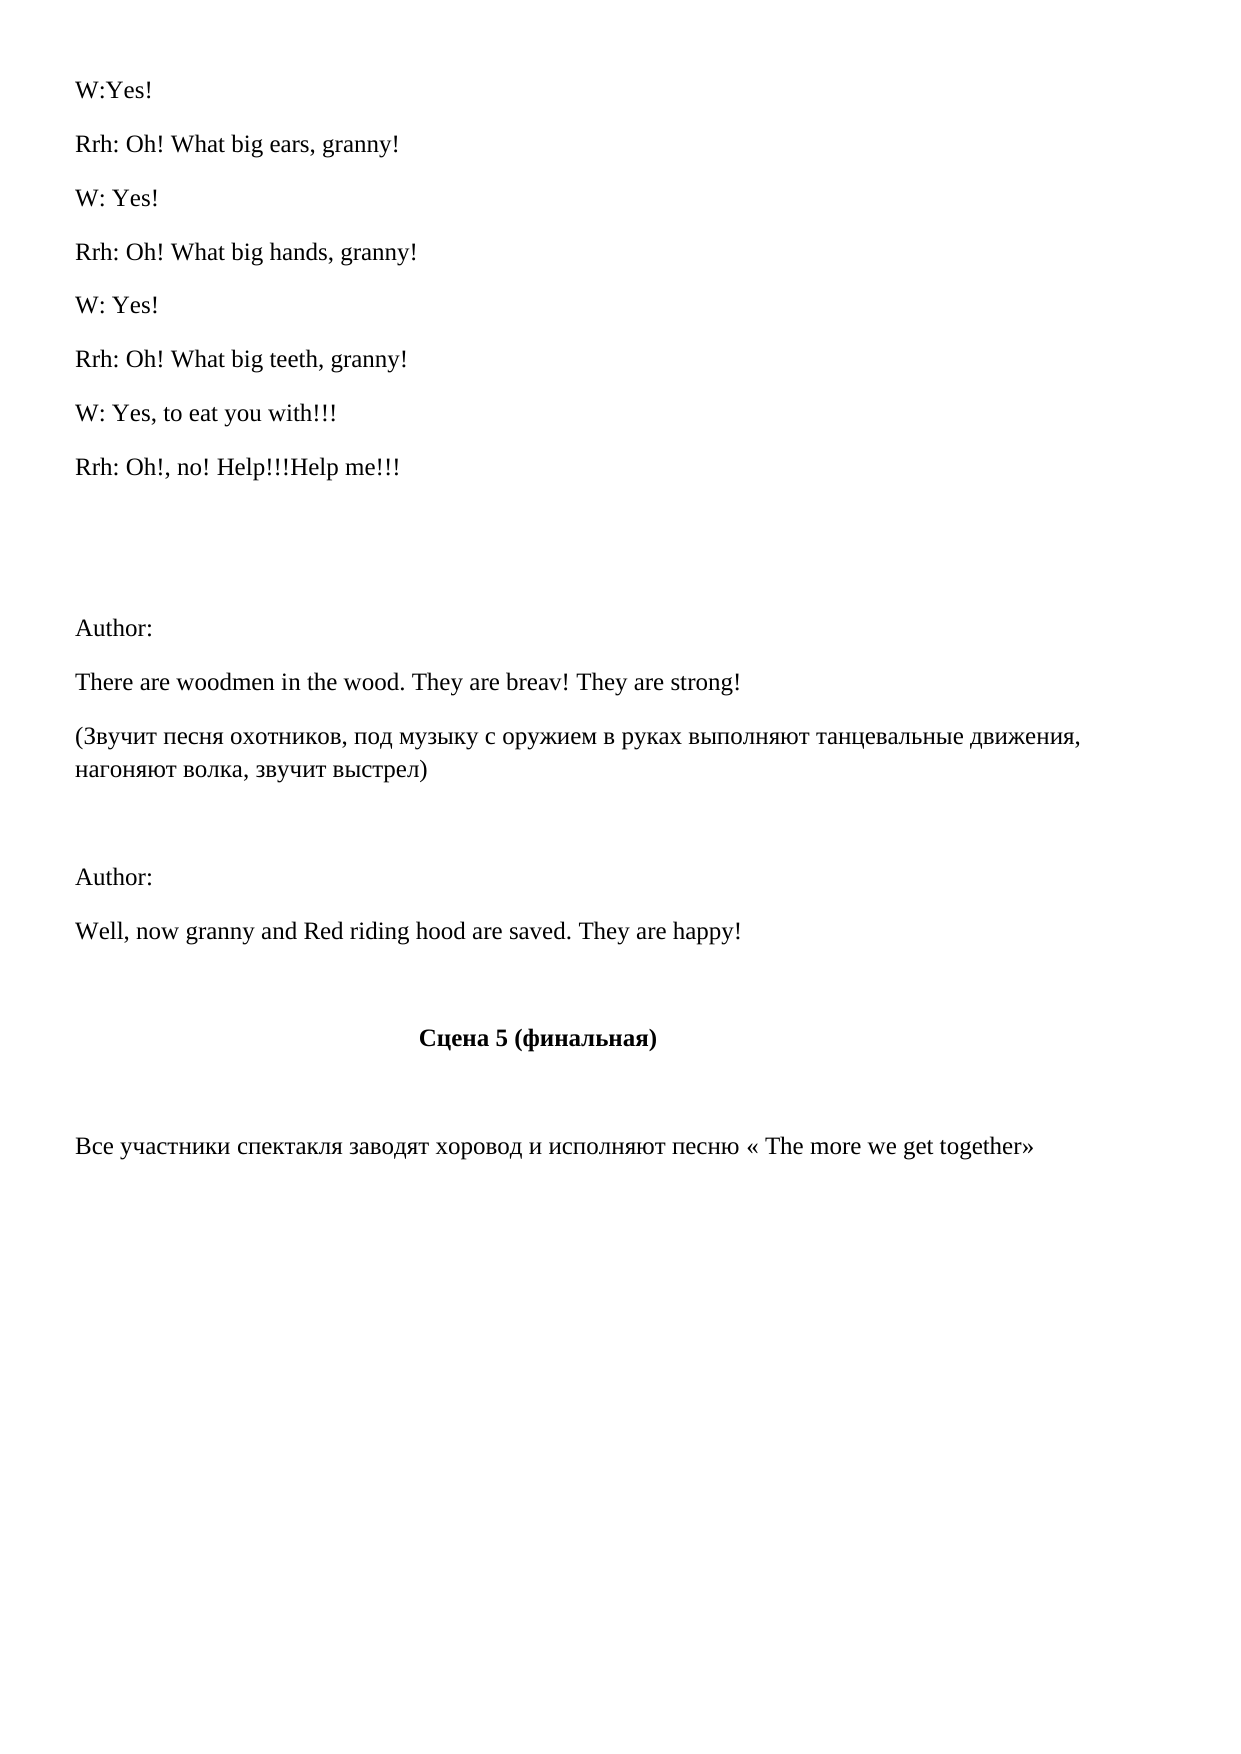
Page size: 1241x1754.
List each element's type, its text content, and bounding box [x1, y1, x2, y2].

text There are woodmen in the wood. They are breav! They are strong! [75, 667, 1165, 696]
text Rrh: Oh!, no! Help!!!Help me!!! [75, 452, 1165, 481]
text W:Yes! [75, 75, 1165, 104]
text Rrh: Oh! What big teeth, granny! [75, 344, 1165, 373]
text Rrh: Oh! What big ears, granny! [75, 129, 1165, 158]
text W: Yes! [75, 290, 1165, 319]
text (Звучит песня охотников, под музыку с оружием в руках выполняют танцевальные движения, нагоняют волка, звучит выстрел) [75, 721, 1165, 783]
text Author: [75, 613, 1165, 642]
text Сцена 5 (финальная) [75, 1023, 1165, 1052]
text W: Yes, to eat you with!!! [75, 398, 1165, 427]
text Все участники спектакля заводят хоровод и исполняют песню « The more we get together» [75, 1131, 1165, 1160]
text Rrh: Oh! What big hands, granny! [75, 237, 1165, 265]
text Well, now granny and Red riding hood are saved. They are happy! [75, 916, 1165, 944]
text Author: [75, 862, 1165, 891]
text W: Yes! [75, 183, 1165, 211]
